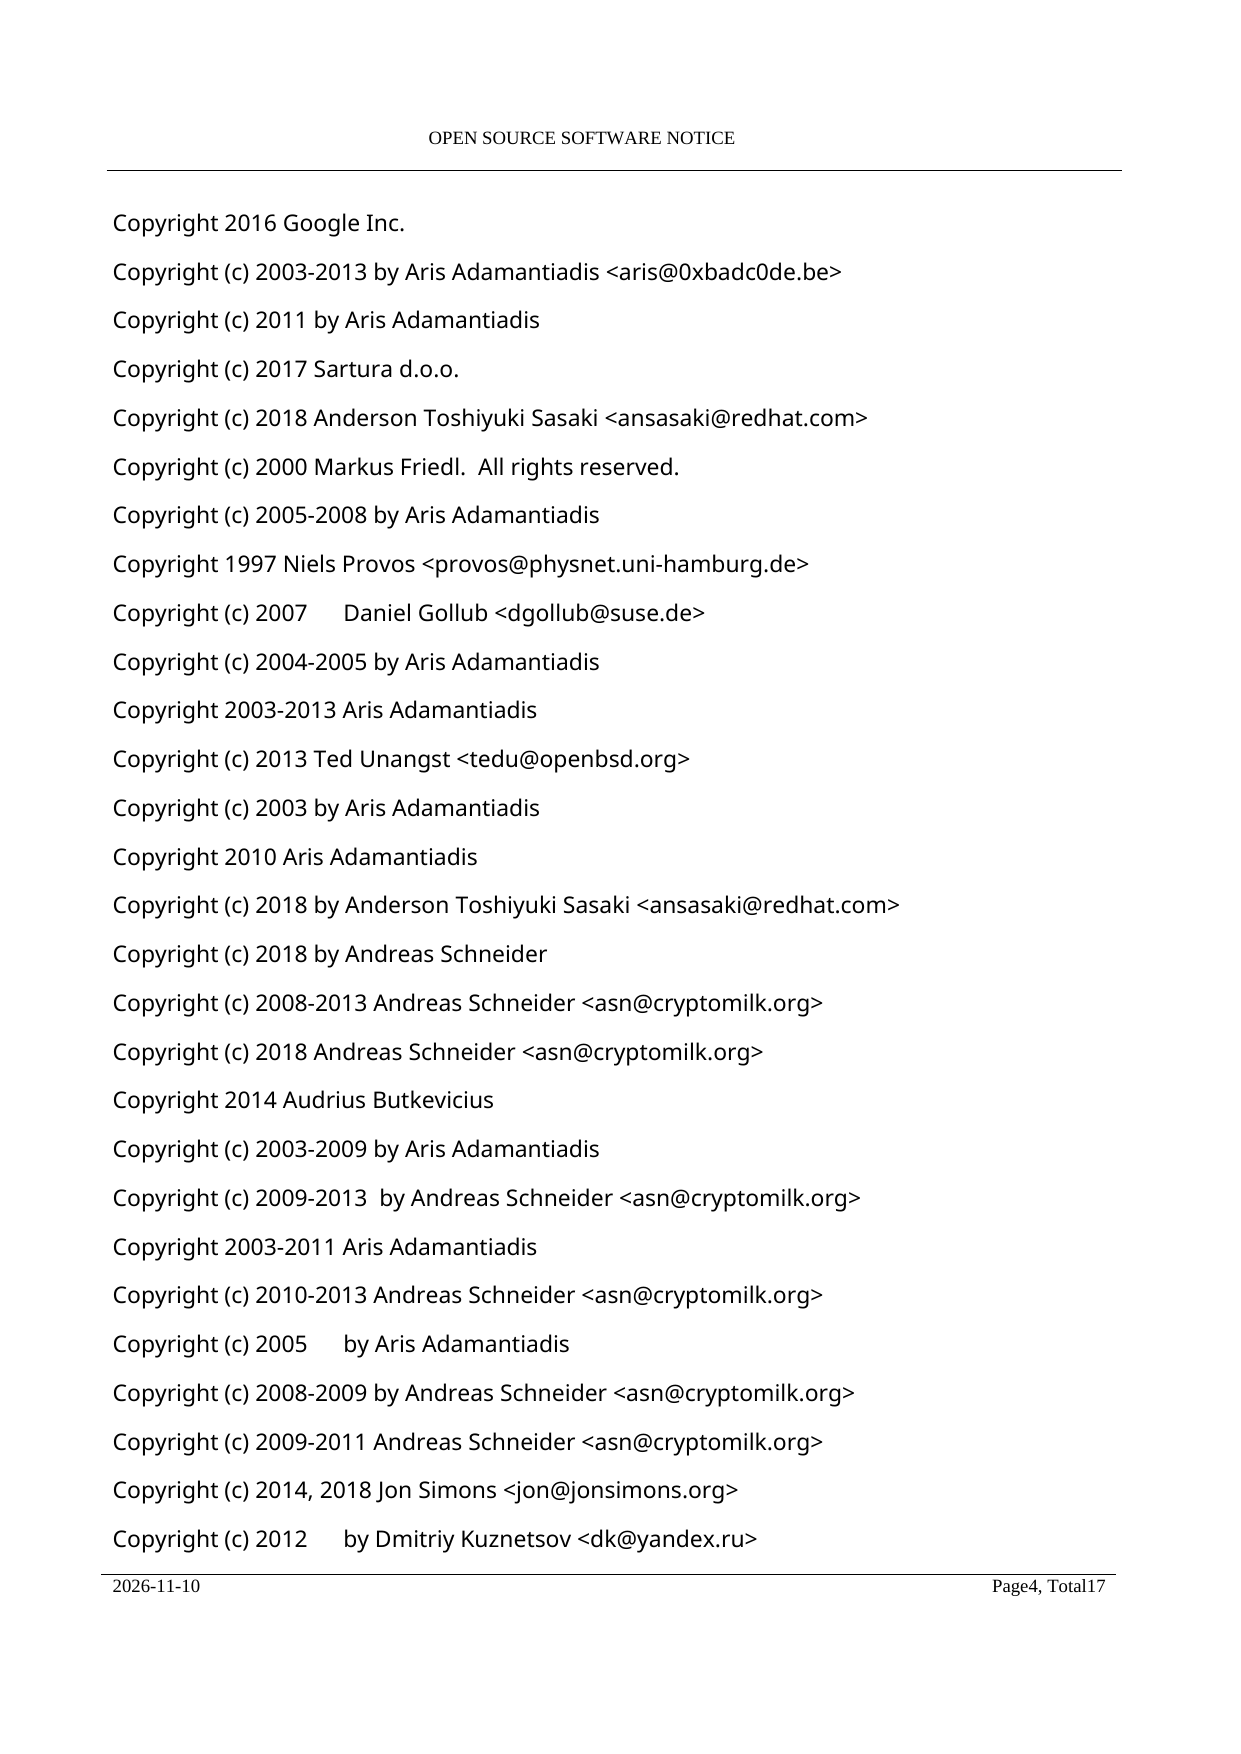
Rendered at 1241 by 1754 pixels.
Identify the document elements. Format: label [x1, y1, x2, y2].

text [112, 206, 1128, 1555]
